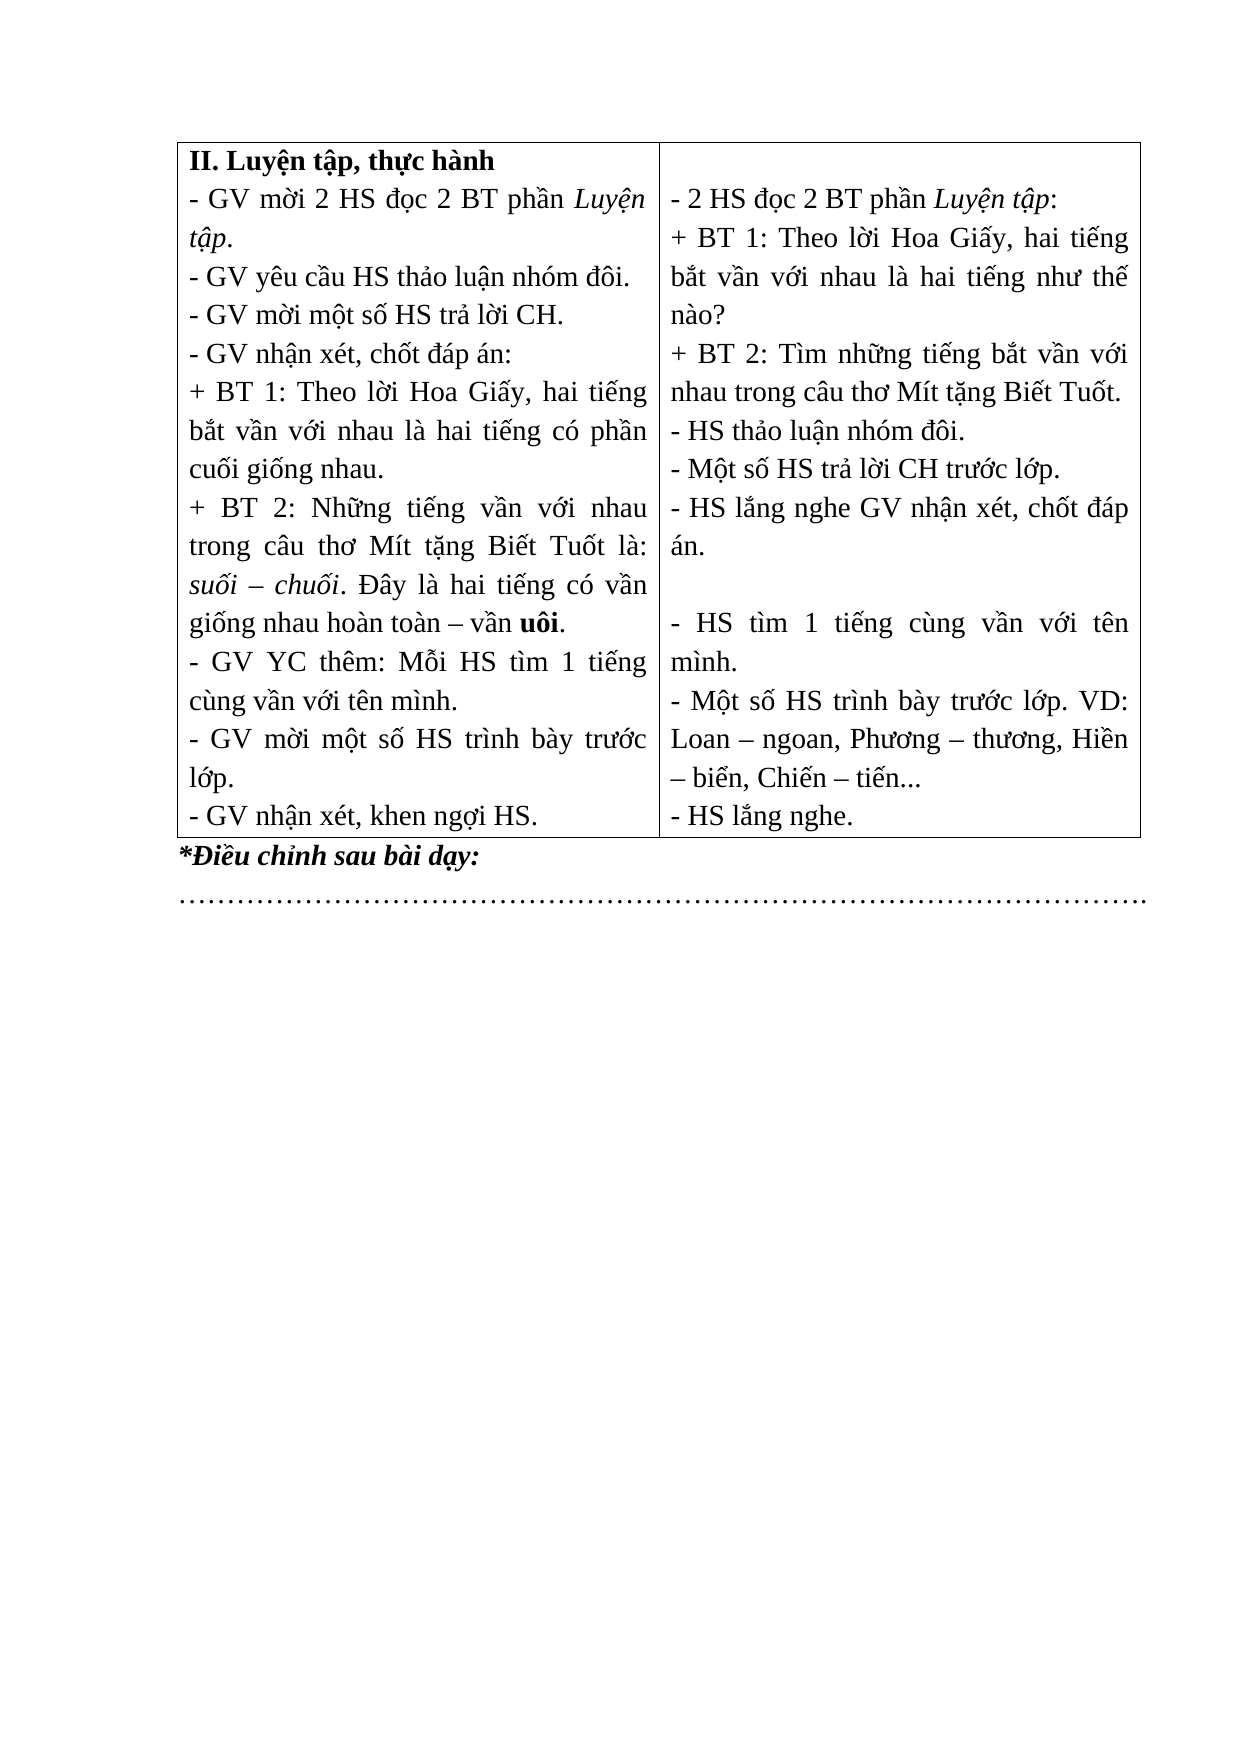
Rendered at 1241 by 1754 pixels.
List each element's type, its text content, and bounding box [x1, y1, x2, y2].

text ………………………………………………………………………………………. [177, 876, 1152, 910]
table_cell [178, 143, 659, 837]
text *Điều chỉnh sau bài dạy: [177, 838, 1152, 871]
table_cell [660, 143, 1140, 837]
